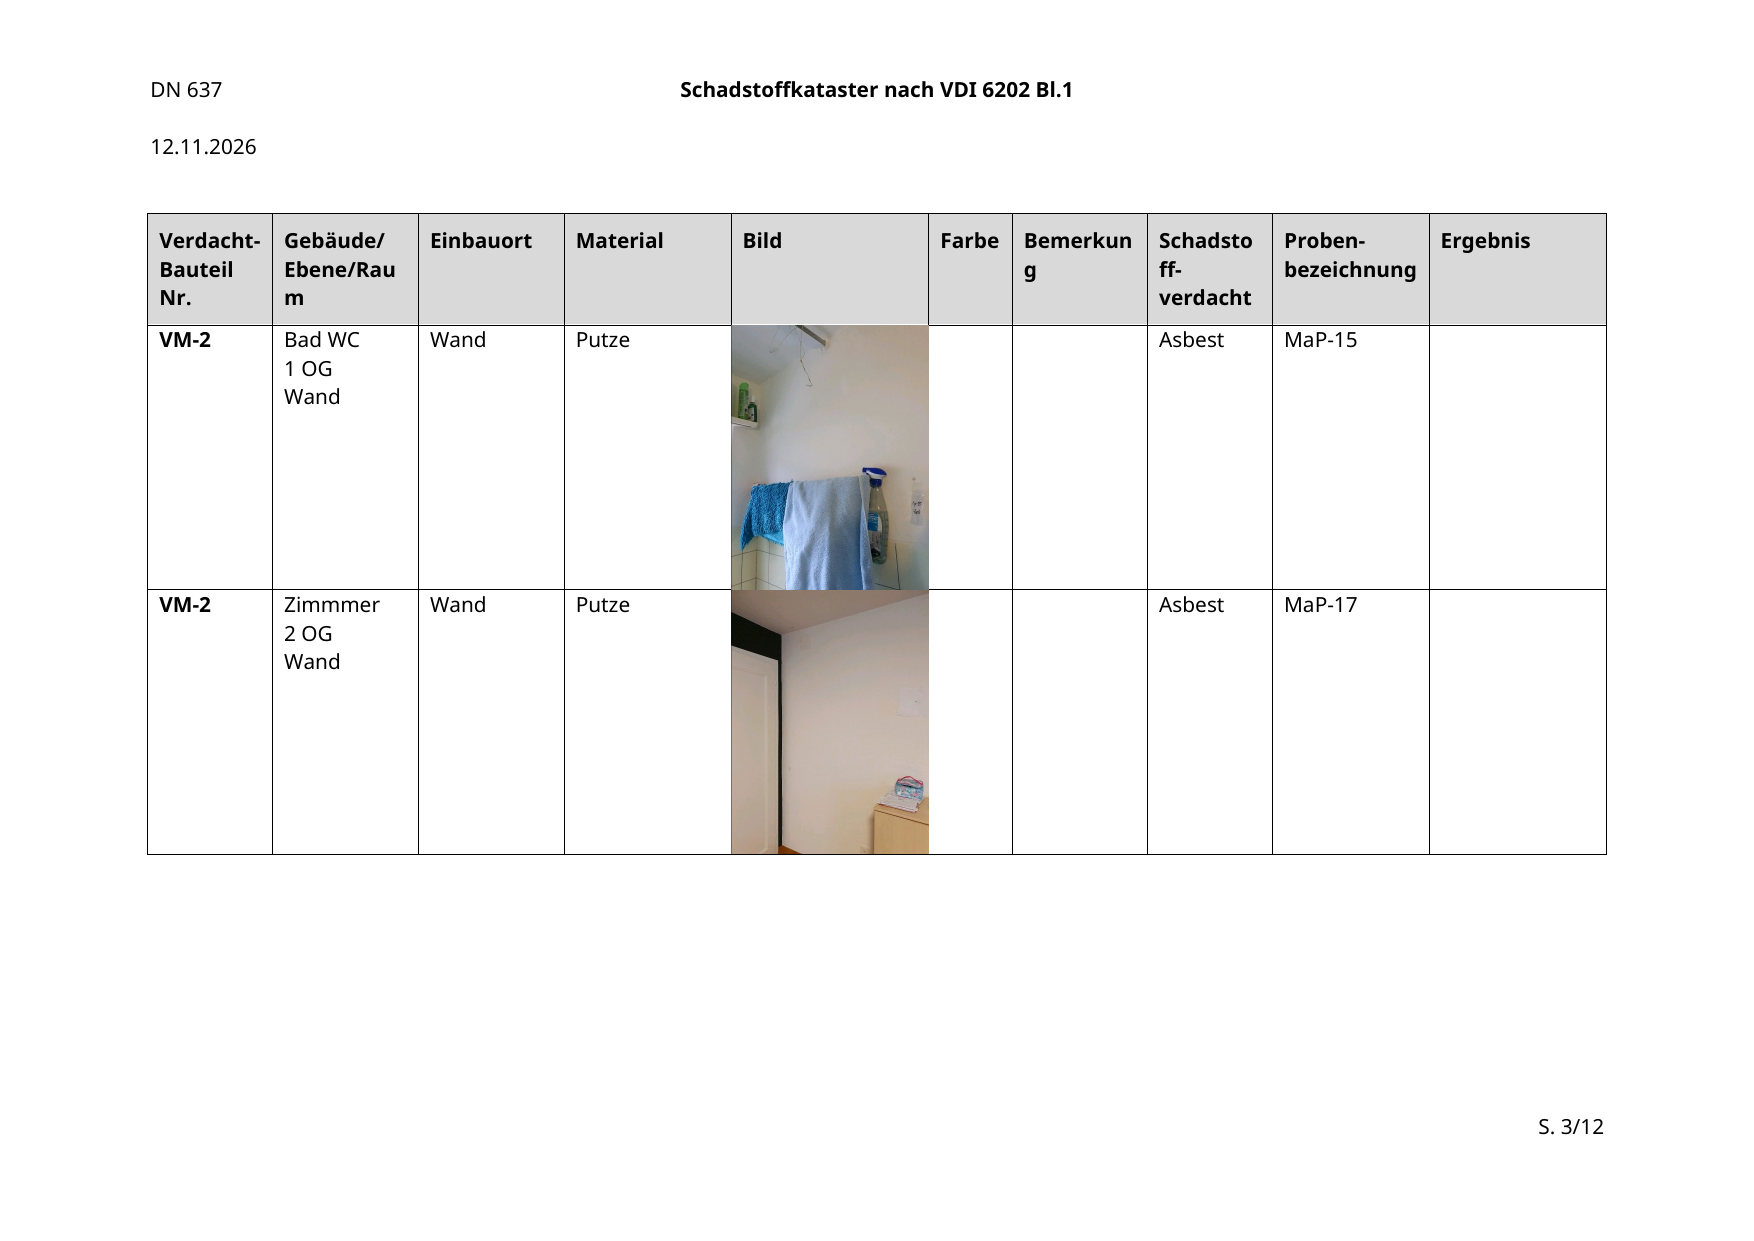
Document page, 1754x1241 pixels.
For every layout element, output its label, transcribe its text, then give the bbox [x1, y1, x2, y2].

table_header Schadstoff-verdacht [1148, 214, 1272, 324]
table_cell [1430, 590, 1606, 854]
table_cell [1430, 326, 1606, 589]
table_header Bild [732, 214, 928, 324]
table_cell [929, 326, 1012, 589]
table_cell Wand [419, 590, 564, 854]
table_cell [929, 590, 1012, 854]
table_header Farbe [929, 214, 1012, 324]
table_cell MaP-17 [1273, 590, 1429, 854]
table_cell [1013, 326, 1147, 589]
table_cell Putze [565, 590, 731, 854]
table_cell Wand [419, 326, 564, 589]
picture [731, 325, 929, 854]
table_cell MaP-15 [1273, 326, 1429, 589]
table_header Material [565, 214, 731, 324]
table_cell Bad WC 1 OG Wand [273, 326, 418, 589]
table_cell VM-2 [148, 326, 272, 589]
table_header Proben-bezeichnung [1273, 214, 1429, 324]
table_header Bemerkung [1013, 214, 1147, 324]
table_cell Asbest [1148, 326, 1272, 589]
table_cell Asbest [1148, 590, 1272, 854]
table_header Einbauort [419, 214, 564, 324]
table_cell Putze [565, 326, 731, 589]
table_header Verdacht-Bauteil Nr. [148, 214, 272, 324]
table_header Ergebnis [1430, 214, 1606, 324]
table_cell VM-2 [148, 590, 272, 854]
table_cell Zimmmer 2 OG Wand [273, 590, 418, 854]
table_header Gebäude/ Ebene/Raum [273, 214, 418, 324]
table_cell [1013, 590, 1147, 854]
